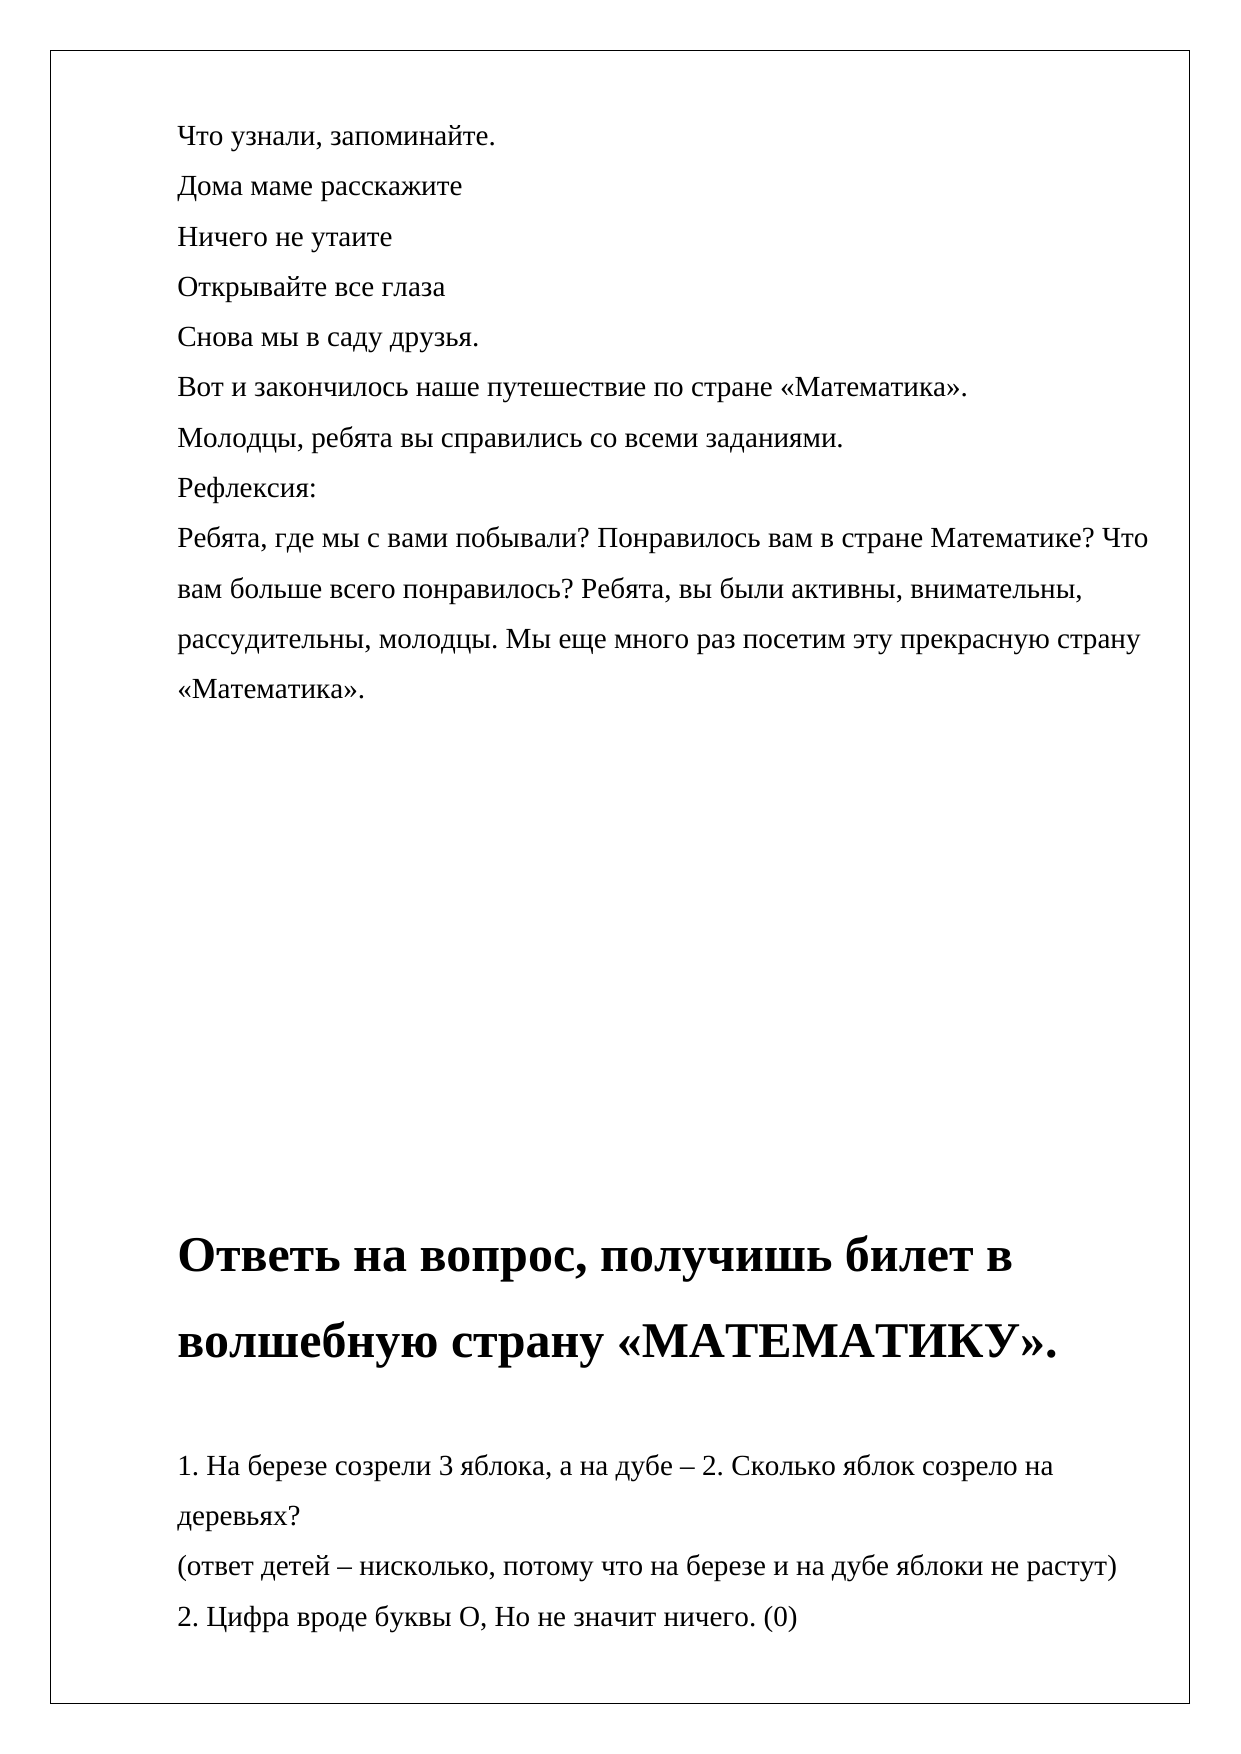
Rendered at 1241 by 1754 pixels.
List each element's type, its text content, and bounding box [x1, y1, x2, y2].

text Ответь на вопрос, получишь билет в волшебную страну «МАТЕМАТИКУ». [177, 1225, 1152, 1369]
text Вот и закончилось наше путешествие по стране «Математика». [177, 369, 1152, 403]
text Снова мы в саду друзья. [177, 319, 1152, 353]
text Открывайте все глаза [177, 269, 1152, 302]
text (ответ детей – нисколько, потому что на березе и на дубе яблоки не растут) [177, 1548, 1152, 1582]
text Рефлексия: [177, 470, 1152, 504]
text Ничего не утаите [177, 219, 1152, 252]
text Ребята, где мы с вами побывали? Понравилось вам в стране Математике? Что вам больше всего понравилось? Ребята, вы были активны, внимательны, рассудительны, молодцы. Мы еще много раз посетим эту прекрасную страну «Математика». [177, 521, 1152, 705]
text Дома маме расскажите [177, 168, 1152, 202]
text 2. Цифра вроде буквы О, Но не значит ничего. (0) [177, 1599, 1152, 1632]
text Что узнали, запоминайте. [177, 118, 1152, 152]
text Молодцы, ребята вы справились со всеми заданиями. [177, 420, 1152, 453]
text 1. На березе созрели 3 яблока, а на дубе – 2. Сколько яблок созрело на деревьях? [177, 1448, 1152, 1532]
